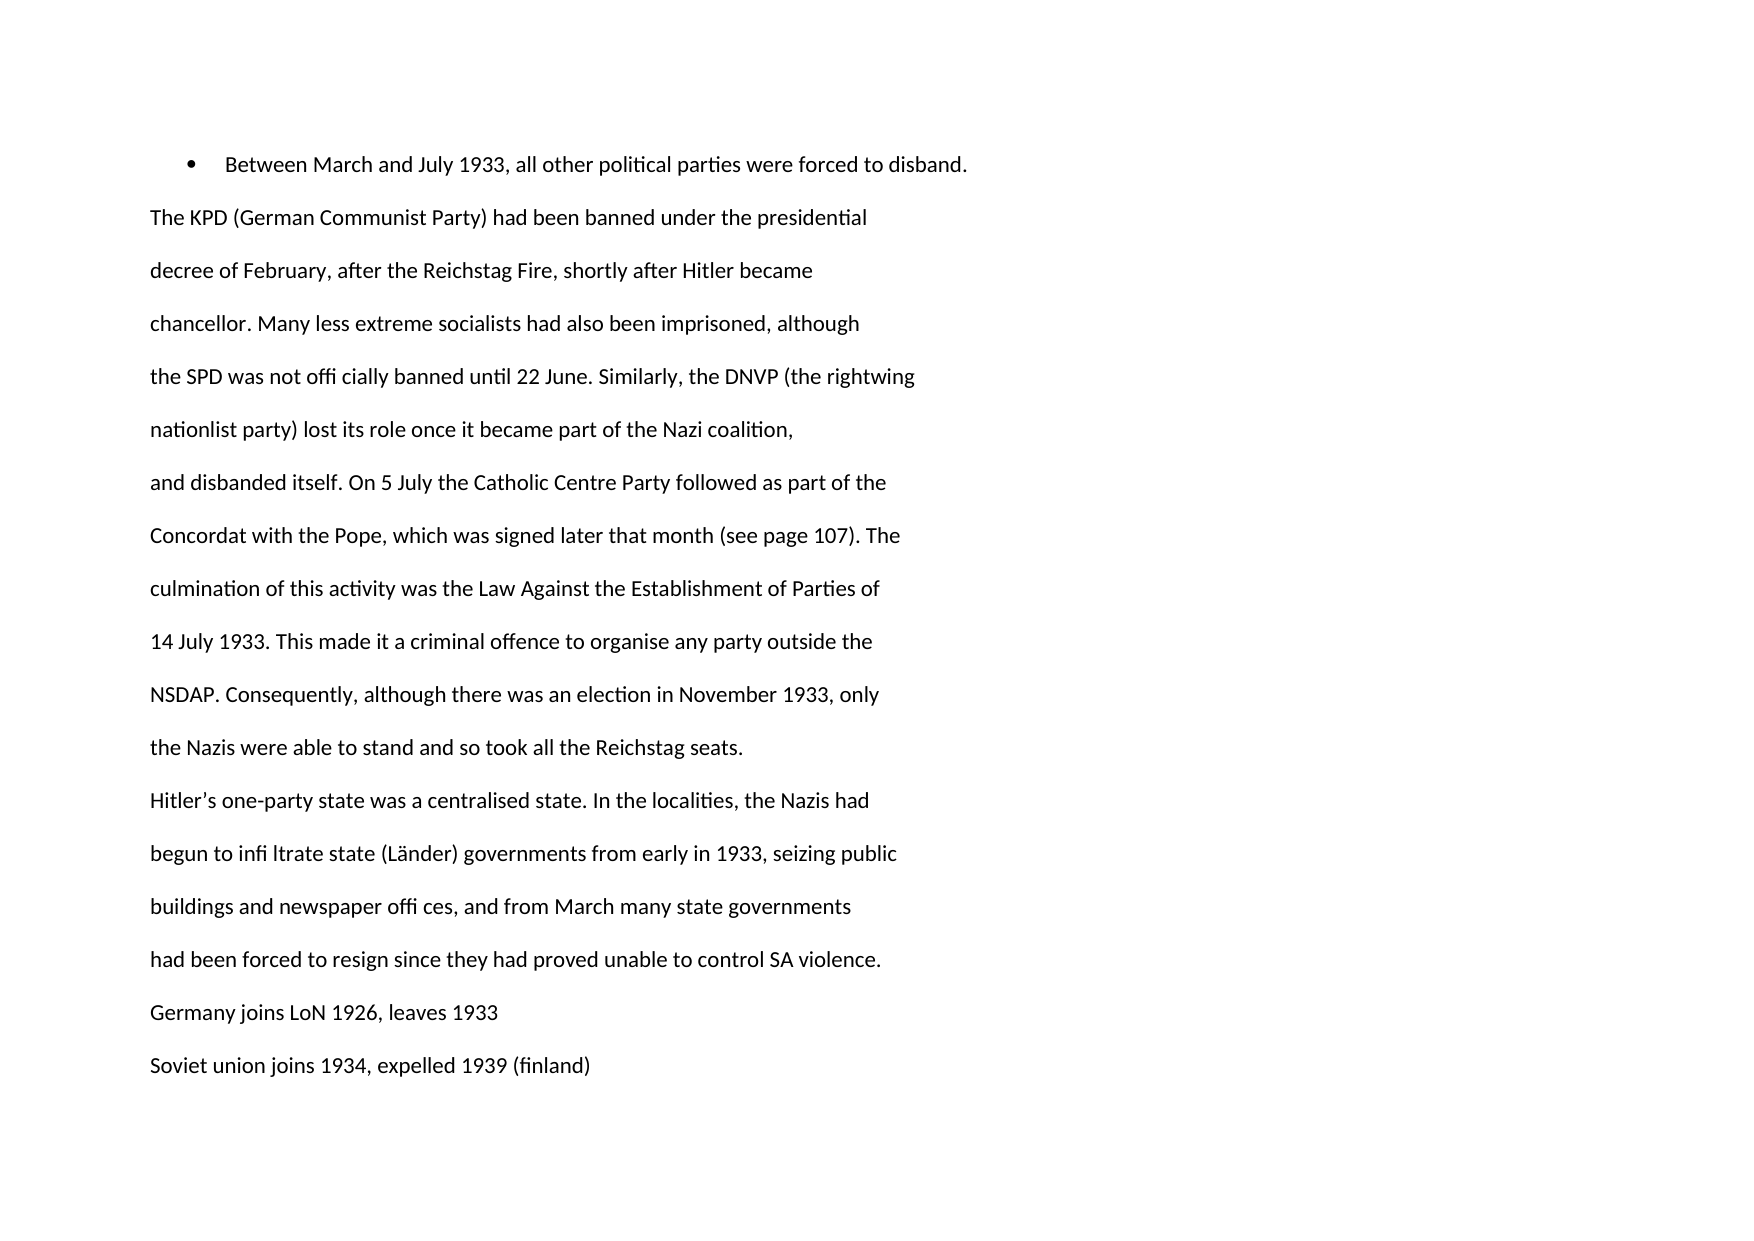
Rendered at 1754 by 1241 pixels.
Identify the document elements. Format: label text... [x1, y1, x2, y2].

text begun to infi ltrate state (Länder) governments from early in 1933, seizing public [150, 839, 1604, 867]
text nationlist party) lost its role once it became part of the Nazi coalition, [150, 415, 1604, 443]
text 14 July 1933. This made it a criminal offence to organise any party outside the [150, 627, 1604, 655]
text Hitler’s one-party state was a centralised state. In the localities, the Nazis had [150, 786, 1604, 814]
text Concordat with the Pope, which was signed later that month (see page 107). The [150, 521, 1604, 549]
list Between March and July 1933, all other political parties were forced to disband. [187, 150, 1604, 178]
text the Nazis were able to stand and so took all the Reichstag seats. [150, 733, 1604, 761]
text Soviet union joins 1934, expelled 1939 (finland) [150, 1051, 1604, 1079]
text Germany joins LoN 1926, leaves 1933 [150, 998, 1604, 1026]
text culmination of this activity was the Law Against the Establishment of Parties of [150, 574, 1604, 602]
text chancellor. Many less extreme socialists had also been imprisoned, although [150, 309, 1604, 337]
text The KPD (German Communist Party) had been banned under the presidential [150, 203, 1604, 231]
text decree of February, after the Reichstag Fire, shortly after Hitler became [150, 256, 1604, 284]
text had been forced to resign since they had proved unable to control SA violence. [150, 945, 1604, 973]
text and disbanded itself. On 5 July the Catholic Centre Party followed as part of the [150, 468, 1604, 496]
text the SPD was not offi cially banned until 22 June. Similarly, the DNVP (the rightwing [150, 362, 1604, 390]
text buildings and newspaper offi ces, and from March many state governments [150, 892, 1604, 920]
text NSDAP. Consequently, although there was an election in November 1933, only [150, 680, 1604, 708]
